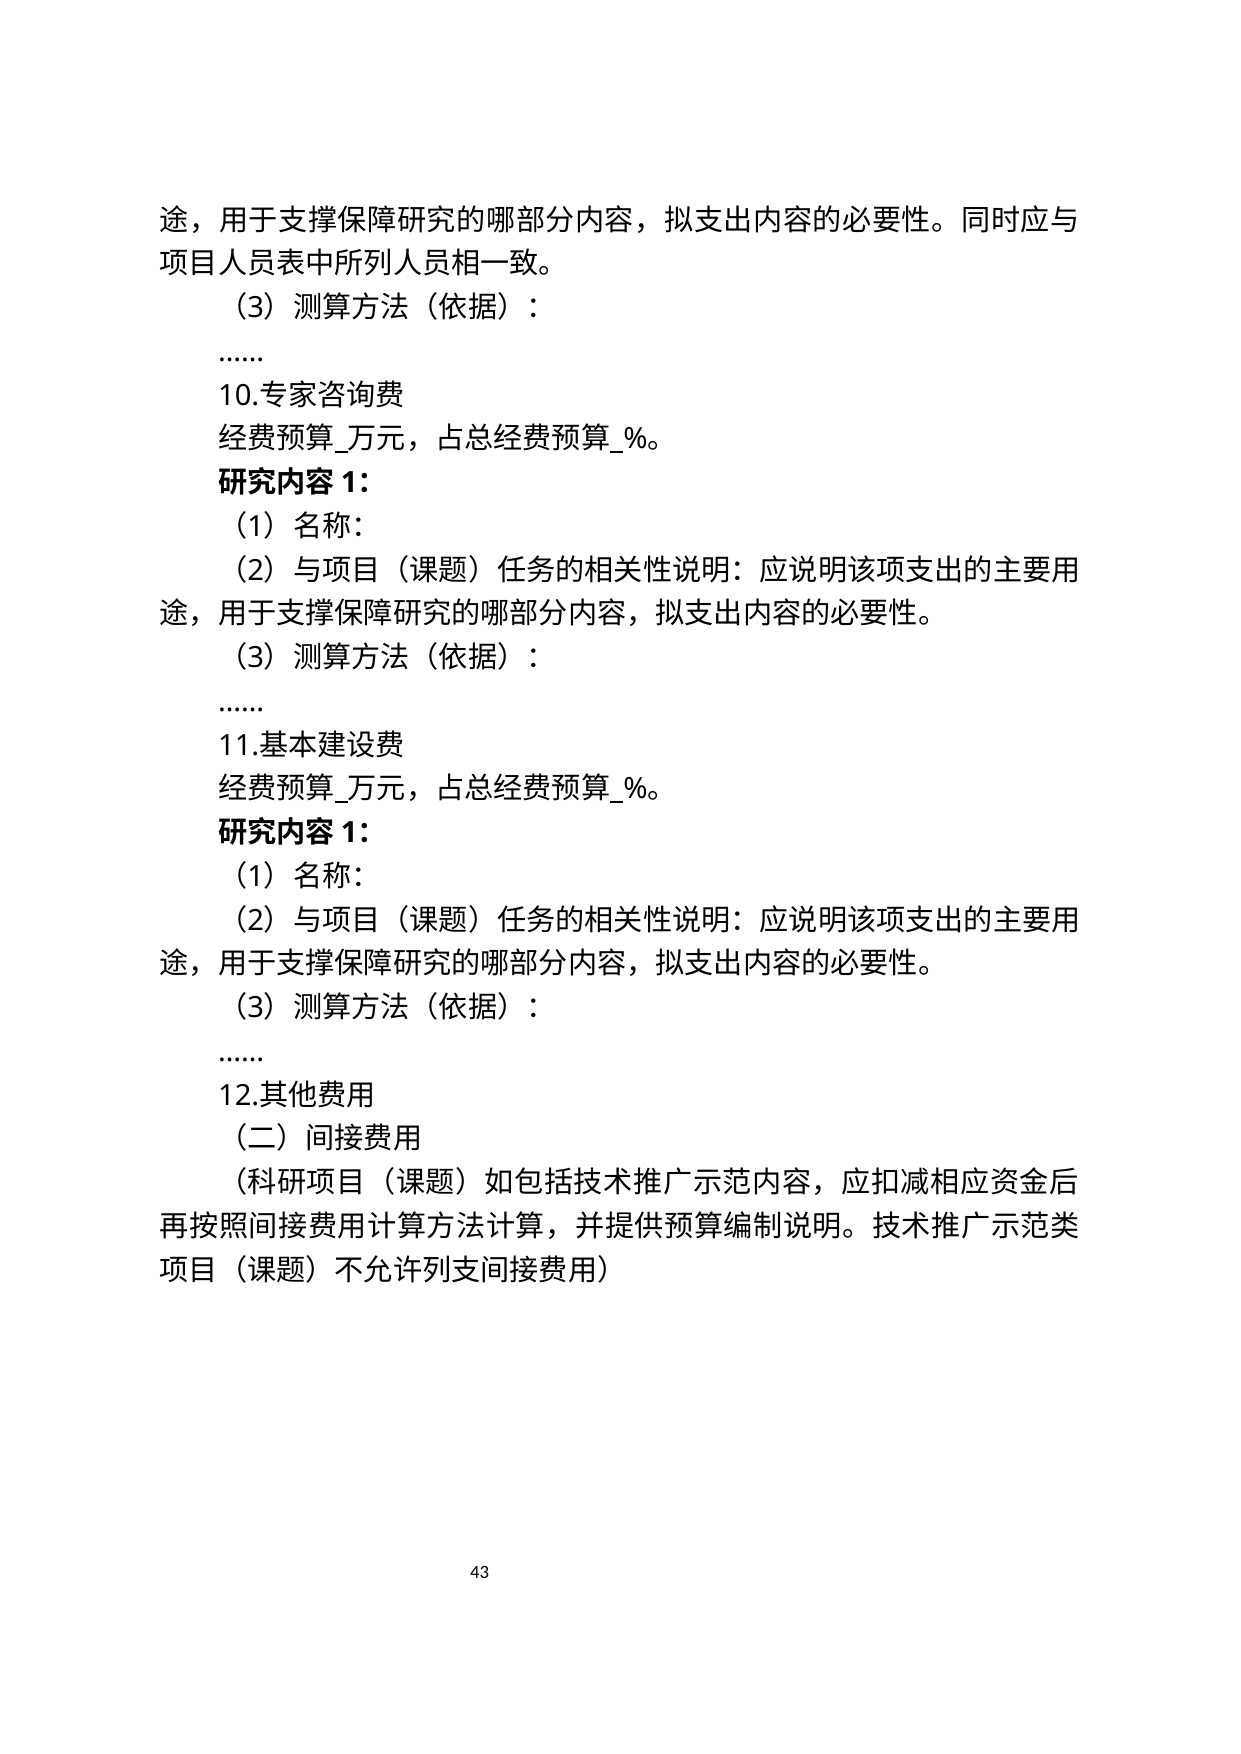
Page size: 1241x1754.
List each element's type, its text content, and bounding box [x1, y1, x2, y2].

text （科研项目（课题）如包括技术推广示范内容，应扣减相应资金后再按照间接费用计算方法计算，并提供预算编制说明。技术推广示范类项目（课题）不允许列支间接费用） [159, 1158, 1081, 1289]
text （1）名称： [159, 851, 1081, 895]
text 10.专家咨询费 [159, 370, 1081, 414]
text 研究内容1： [159, 458, 1081, 501]
text …… [159, 1026, 1081, 1070]
text （3）测算方法（依据）： [159, 633, 1081, 676]
text （2）与项目（课题）任务的相关性说明：应说明该项支出的主要用途，用于支撑保障研究的哪部分内容，拟支出内容的必要性。 [159, 545, 1081, 633]
text （3）测算方法（依据）： [159, 283, 1081, 326]
text （2）与项目（课题）任务的相关性说明：应说明该项支出的主要用途，用于支撑保障研究的哪部分内容，拟支出内容的必要性。 [159, 895, 1081, 983]
text 12.其他费用 [159, 1070, 1081, 1114]
text 经费预算 万元，占总经费预算 %。 [159, 764, 1081, 808]
text 研究内容1： [159, 808, 1081, 851]
text （3）测算方法（依据）： [159, 983, 1081, 1026]
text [159, 195, 1081, 283]
text （二）间接费用 [159, 1114, 1081, 1158]
text …… [159, 326, 1081, 370]
text （1）名称： [159, 501, 1081, 545]
text …… [159, 676, 1081, 720]
text 经费预算 万元，占总经费预算 %。 [159, 414, 1081, 458]
text 11.基本建设费 [159, 720, 1081, 764]
